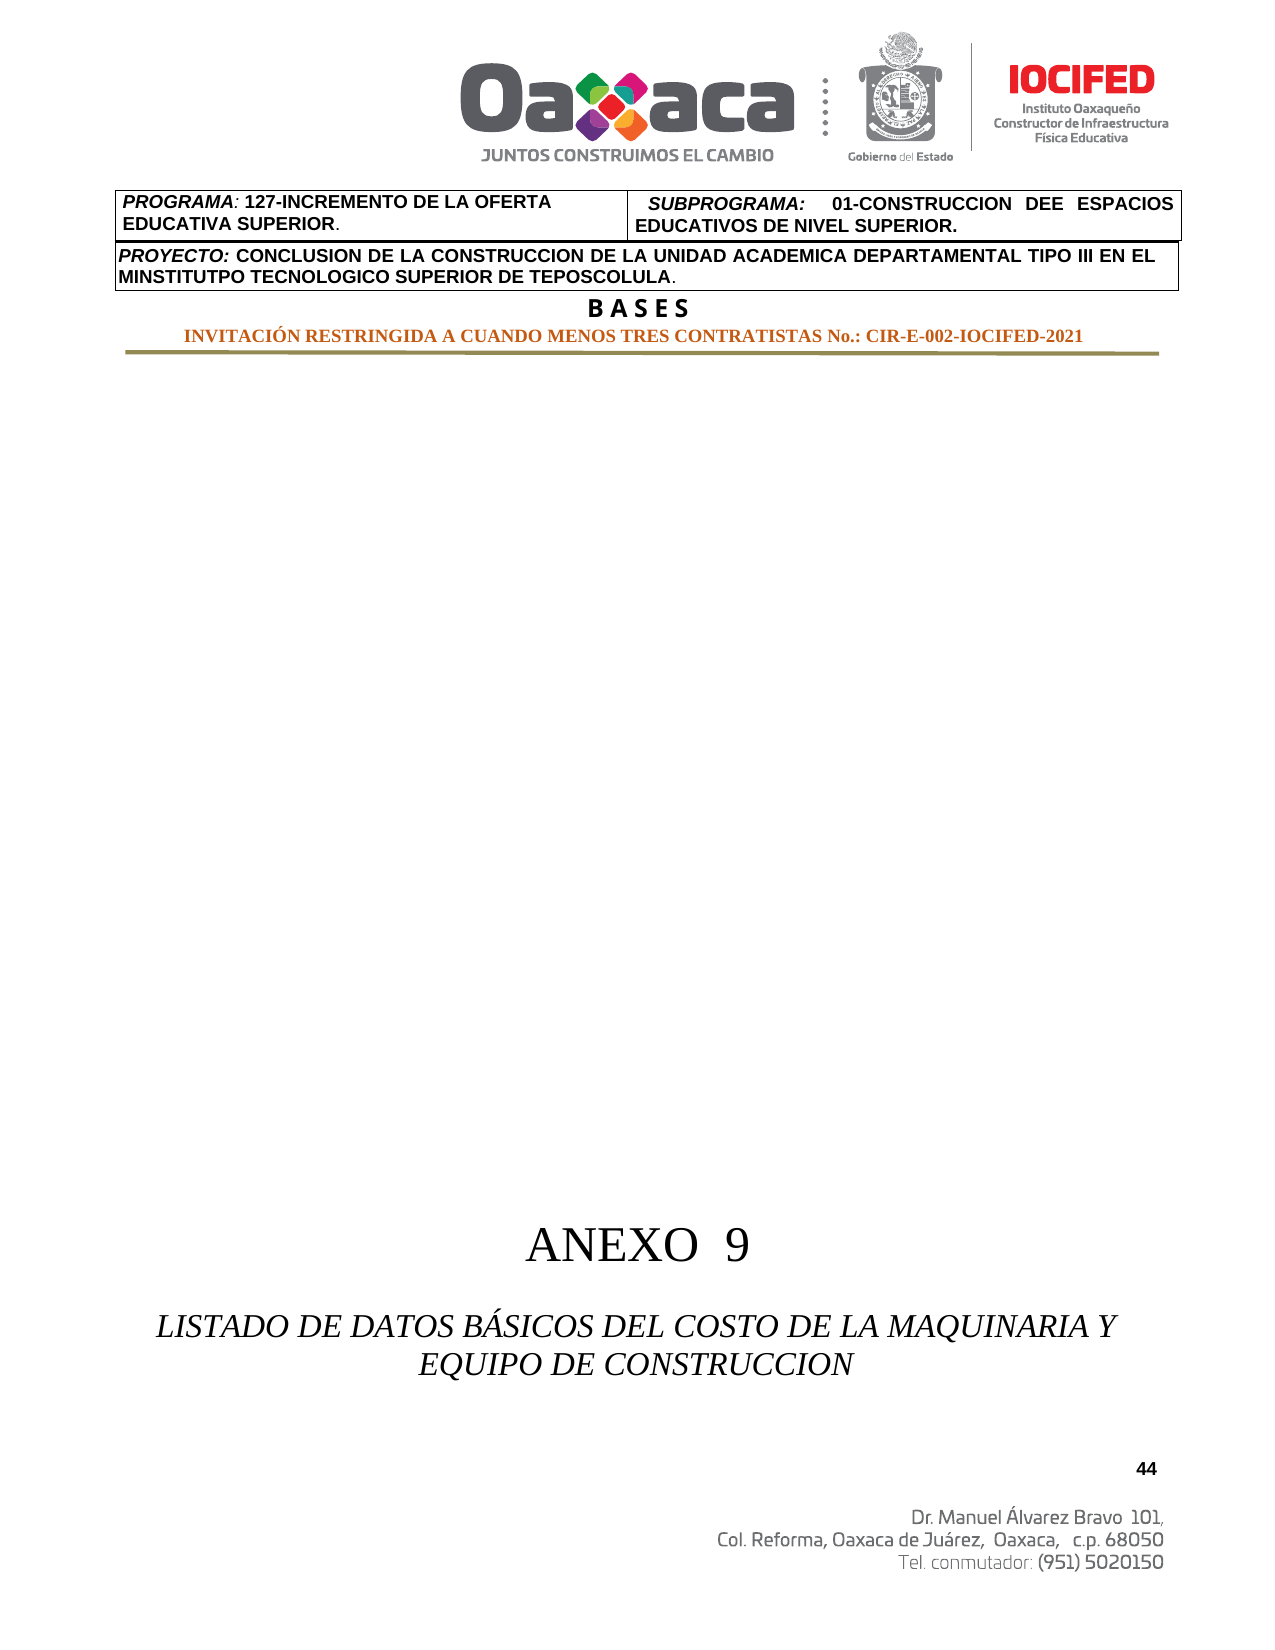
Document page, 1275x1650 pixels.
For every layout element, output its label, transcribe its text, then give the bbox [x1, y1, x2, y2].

text ANEXO 9 [118, 1215, 1157, 1272]
text LISTADO DE DATOS BÁSICOS DEL COSTO DE EQUIPO DE CONSTRUCCION [118, 1306, 1157, 1383]
